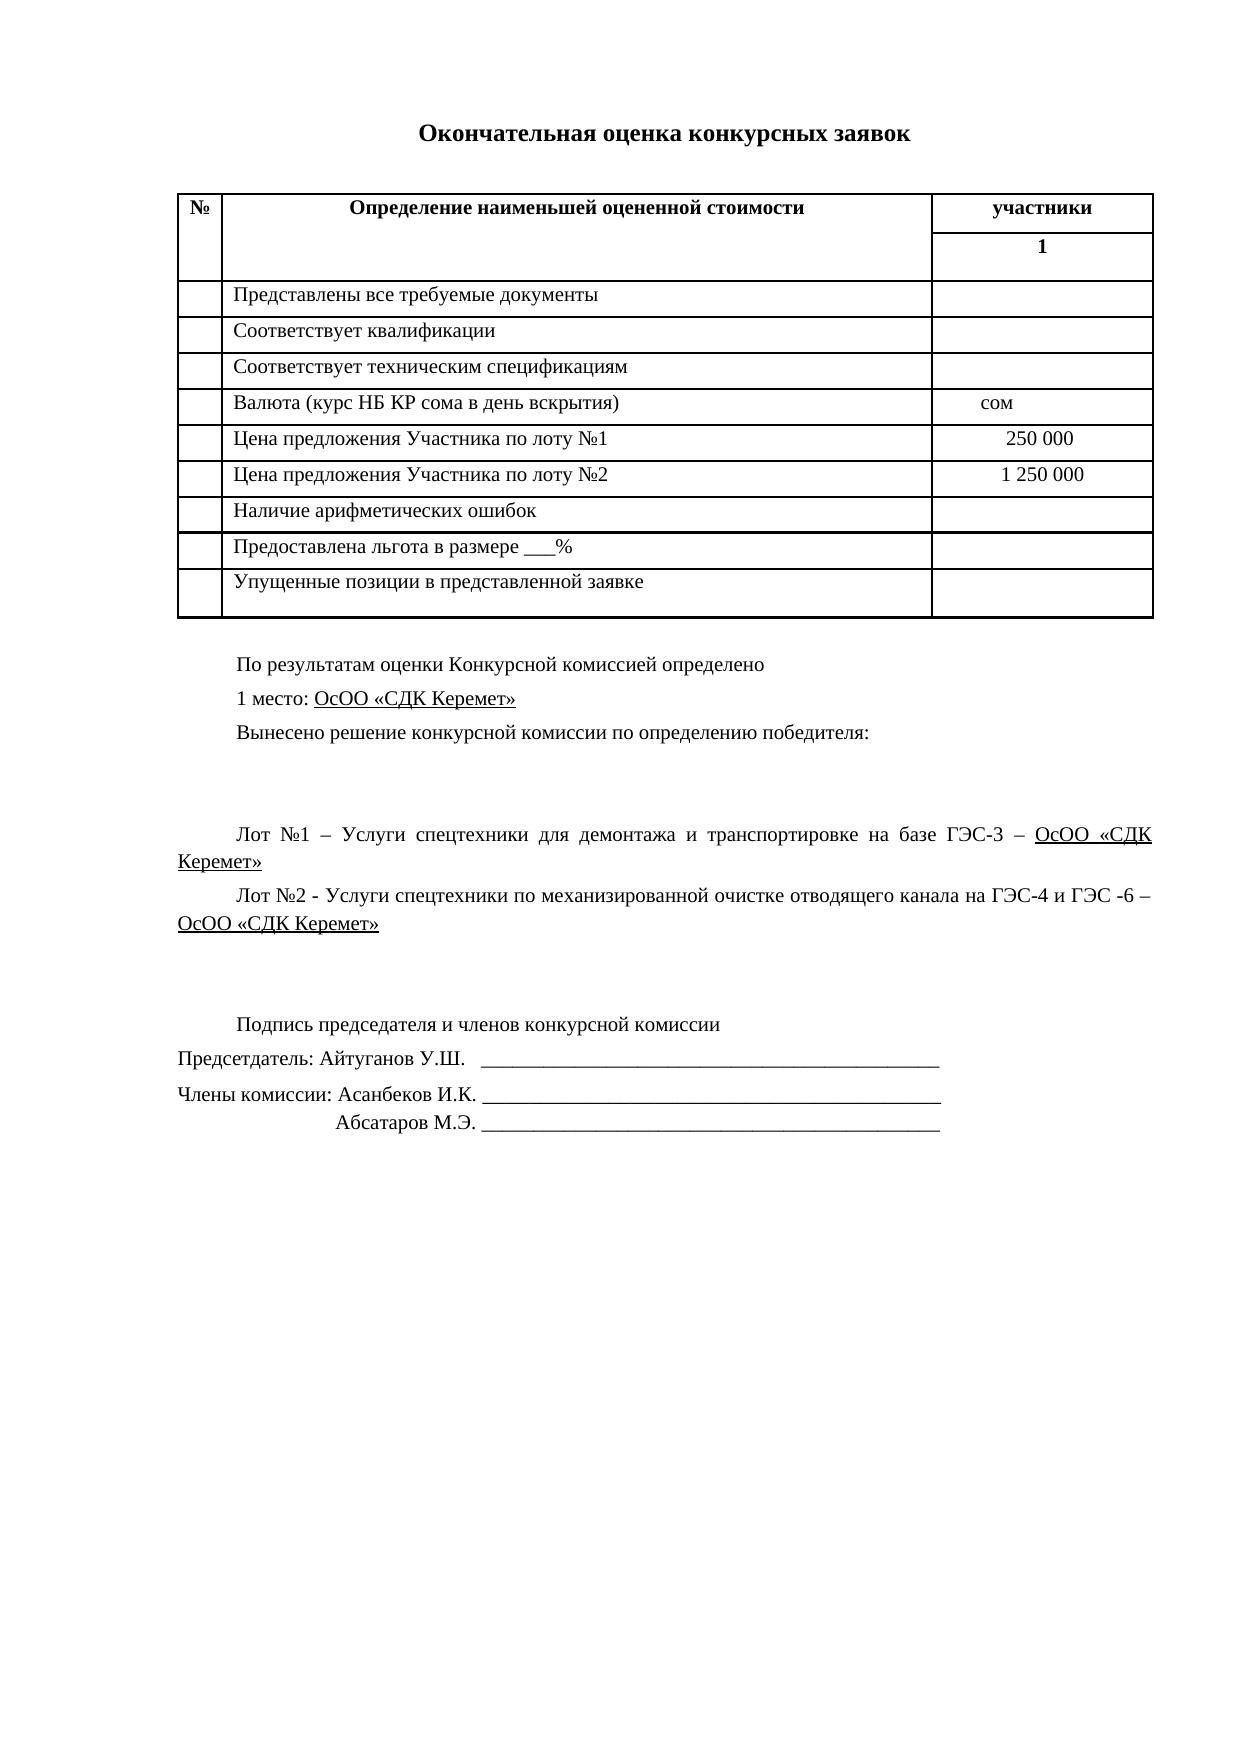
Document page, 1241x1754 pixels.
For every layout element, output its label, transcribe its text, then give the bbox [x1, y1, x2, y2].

text Абсатаров М.Э. ____________________________________________ [177, 1110, 1152, 1134]
text Предсетдатель: Айтуганов У.Ш. ____________________________________________ [177, 1046, 1152, 1070]
table_cell [933, 354, 1152, 388]
text 1 место: ОсОО «СДК Керемет» [177, 686, 1152, 710]
table_cell [179, 462, 221, 496]
table_cell Цена предложения Участника по лоту №2 [223, 462, 931, 496]
table_cell Цена предложения Участника по лоту №1 [223, 426, 931, 459]
text Лот №2 - Услуги спецтехники по механизированной очистке отводящего канала на ГЭС-4 и ГЭС -6 – ОсОО «СДК Керемет» [177, 883, 1152, 935]
table_cell [933, 498, 1152, 531]
table_header участники [933, 195, 1152, 232]
table_cell [179, 390, 221, 424]
table_cell Предоставлена льгота в размере ___% [223, 534, 931, 567]
text Члены комиссии: Асанбеков И.К. ________________________________________ [177, 1080, 1152, 1106]
table_cell сом [933, 390, 1152, 424]
table_cell [179, 498, 221, 531]
table_cell 250 000 [933, 426, 1152, 459]
table_cell [179, 426, 221, 459]
table_header Определение наименьшей оцененной стоимости [223, 195, 931, 280]
table_cell Валюта (курс НБ КР сома в день вскрытия) [223, 390, 931, 424]
table_header № [179, 195, 221, 280]
table_cell Представлены все требуемые документы [223, 282, 931, 316]
table_cell Соответствует квалификации [223, 318, 931, 352]
text Лот №1 – Услуги спецтехники для демонтажа и транспортировке на базе ГЭС-3 – ОсОО «СДК Керемет» [177, 822, 1152, 873]
table_cell [933, 570, 1152, 616]
table_cell 1 [933, 234, 1152, 280]
table_cell [179, 354, 221, 388]
table_cell Соответствует техническим спецификациям [223, 354, 931, 388]
table_cell [179, 534, 221, 567]
table_cell [933, 534, 1152, 567]
table_cell Наличие арифметических ошибок [223, 498, 931, 531]
table_cell 1 250 000 [933, 462, 1152, 496]
table_cell [933, 318, 1152, 352]
text Подпись председателя и членов конкурсной комиссии [177, 1012, 1152, 1036]
table_cell [933, 282, 1152, 316]
text По результатам оценки Конкурсной комиссией определено [177, 652, 1152, 676]
table_cell [179, 570, 221, 616]
text Окончательная оценка конкурсных заявок [295, 118, 1033, 147]
text Вынесено решение конкурсной комиссии по определению победителя: [177, 720, 1152, 744]
table_cell [179, 318, 221, 352]
table_cell [179, 282, 221, 316]
table_cell Упущенные позиции в представленной заявке [223, 570, 931, 616]
